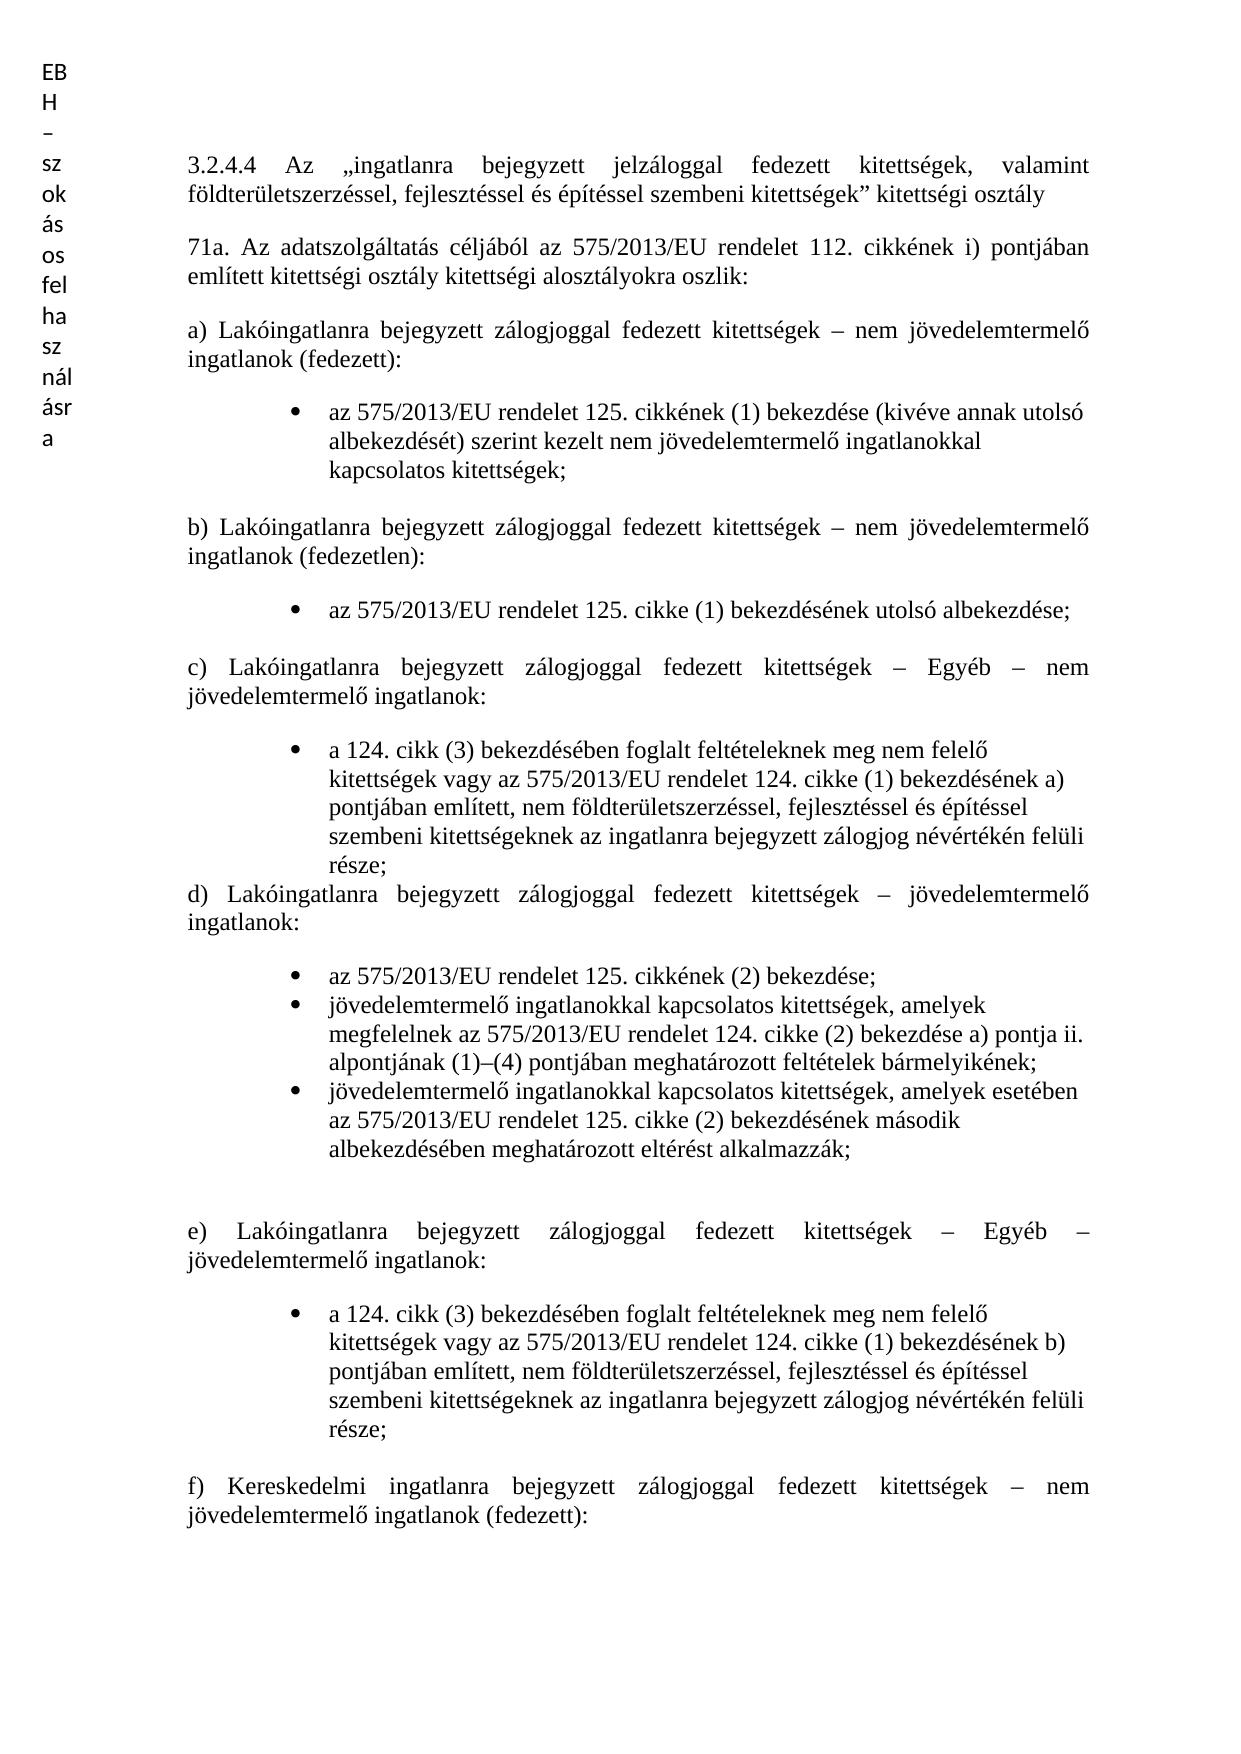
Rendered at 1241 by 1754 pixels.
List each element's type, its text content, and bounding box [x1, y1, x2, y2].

text c) Lakóingatlanra bejegyzett zálogjoggal fedezett kitettségek – Egyéb – nem jövedelemtermelő ingatlanok: [187, 652, 1090, 710]
list a 124. cikk (3) bekezdésében foglalt feltételeknek meg nem felelő kitettségek vagy az 575/2013/EU rendelet 124. cikke (1) bekezdésének b) pontjában említett, nem földterületszerzéssel, fejlesztéssel és építéssel szembeni kitettségeknek az ingatlanra bejegyzett zálogjog névértékén felüli része; [291, 1299, 1090, 1442]
list az 575/2013/EU rendelet 125. cikkének (2) bekezdése; [291, 961, 1090, 990]
text e) Lakóingatlanra bejegyzett zálogjoggal fedezett kitettségek – Egyéb – jövedelemtermelő ingatlanok: [187, 1216, 1090, 1274]
text d) Lakóingatlanra bejegyzett zálogjoggal fedezett kitettségek – jövedelemtermelő ingatlanok: [187, 879, 1090, 936]
list jövedelemtermelő ingatlanokkal kapcsolatos kitettségek, amelyek esetében az 575/2013/EU rendelet 125. cikke (2) bekezdésének második albekezdésében meghatározott eltérést alkalmazzák; [291, 1076, 1090, 1162]
text 71a. Az adatszolgáltatás céljából az 575/2013/EU rendelet 112. cikkének i) pontjában említett kitettségi osztály kitettségi alosztályokra oszlik: [187, 232, 1090, 290]
text 3.2.4.4 Az „ingatlanra bejegyzett jelzáloggal fedezett kitettségek, valamint földterületszerzéssel, fejlesztéssel és építéssel szembeni kitettségek” kitettségi osztály [187, 150, 1090, 207]
list az 575/2013/EU rendelet 125. cikke (1) bekezdésének utolsó albekezdése; [291, 595, 1090, 624]
text f) Kereskedelmi ingatlanra bejegyzett zálogjoggal fedezett kitettségek – nem jövedelemtermelő ingatlanok (fedezett): [187, 1471, 1090, 1529]
list az 575/2013/EU rendelet 125. cikkének (1) bekezdése (kivéve annak utolsó albekezdését) szerint kezelt nem jövedelemtermelő ingatlanokkal kapcsolatos kitettségek; [291, 397, 1090, 484]
text a) Lakóingatlanra bejegyzett zálogjoggal fedezett kitettségek – nem jövedelemtermelő ingatlanok (fedezett): [187, 315, 1090, 372]
list a 124. cikk (3) bekezdésében foglalt feltételeknek meg nem felelő kitettségek vagy az 575/2013/EU rendelet 124. cikke (1) bekezdésének a) pontjában említett, nem földterületszerzéssel, fejlesztéssel és építéssel szembeni kitettségeknek az ingatlanra bejegyzett zálogjog névértékén felüli része; [291, 735, 1090, 879]
list jövedelemtermelő ingatlanokkal kapcsolatos kitettségek, amelyek megfelelnek az 575/2013/EU rendelet 124. cikke (2) bekezdése a) pontja ii. alpontjának (1)–(4) pontjában meghatározott feltételek bármelyikének; [291, 990, 1090, 1076]
text b) Lakóingatlanra bejegyzett zálogjoggal fedezett kitettségek – nem jövedelemtermelő ingatlanok (fedezetlen): [187, 512, 1090, 570]
